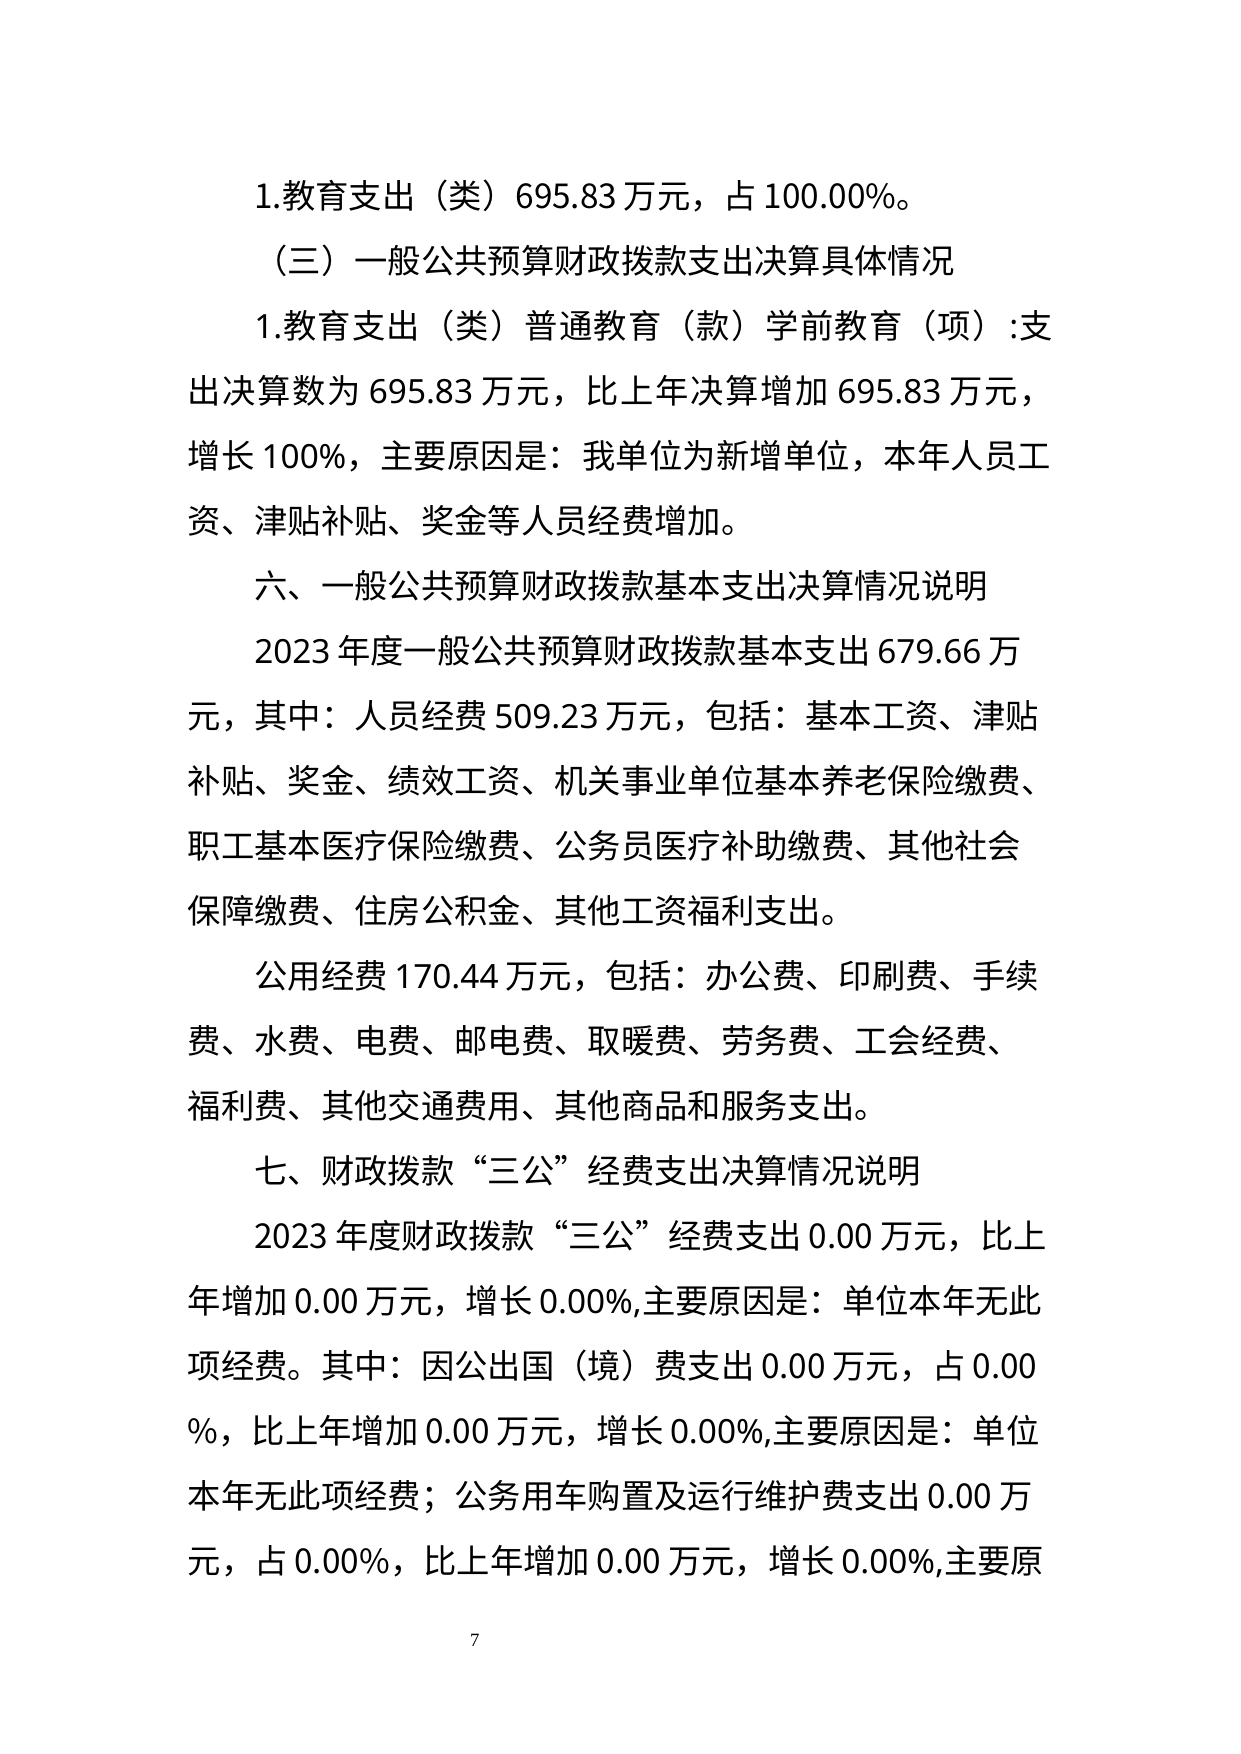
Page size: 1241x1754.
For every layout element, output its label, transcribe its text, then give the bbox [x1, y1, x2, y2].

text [187, 1202, 1053, 1592]
text 1.教育支出（类）普通教育（款）学前教育（项）:支出决算数为695.83万元，比上年决算增加695.83万元，增长100%，主要原因是：我单位为新增单位，本年人员工资、津贴补贴、奖金等人员经费增加。 [187, 292, 1053, 552]
text 2023年度一般公共预算财政拨款基本支出679.66万元，其中：人员经费509.23万元，包括：基本工资、津贴补贴、奖金、绩效工资、机关事业单位基本养老保险缴费、职工基本医疗保险缴费、公务员医疗补助缴费、其他社会保障缴费、住房公积金、其他工资福利支出。 [187, 617, 1053, 942]
text 六、一般公共预算财政拨款基本支出决算情况说明 [187, 552, 1053, 617]
text 七、财政拨款“三公”经费支出决算情况说明 [187, 1137, 1053, 1202]
text 公用经费170.44万元，包括：办公费、印刷费、手续费、水费、电费、邮电费、取暖费、劳务费、工会经费、福利费、其他交通费用、其他商品和服务支出。 [187, 942, 1053, 1137]
text （三）一般公共预算财政拨款支出决算具体情况 [187, 227, 1053, 292]
text 1.教育支出（类）695.83万元，占100.00%。 [187, 162, 1053, 227]
